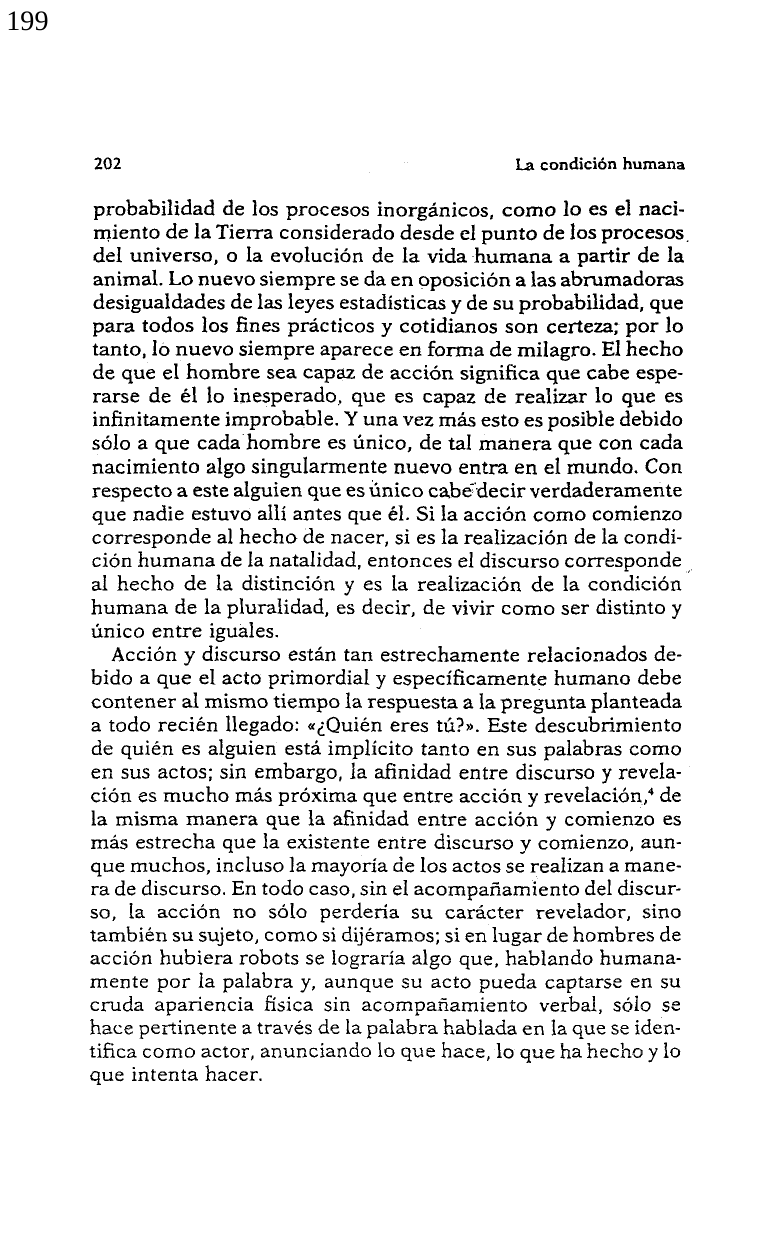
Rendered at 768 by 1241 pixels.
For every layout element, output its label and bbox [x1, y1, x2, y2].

picture [89, 157, 692, 1085]
